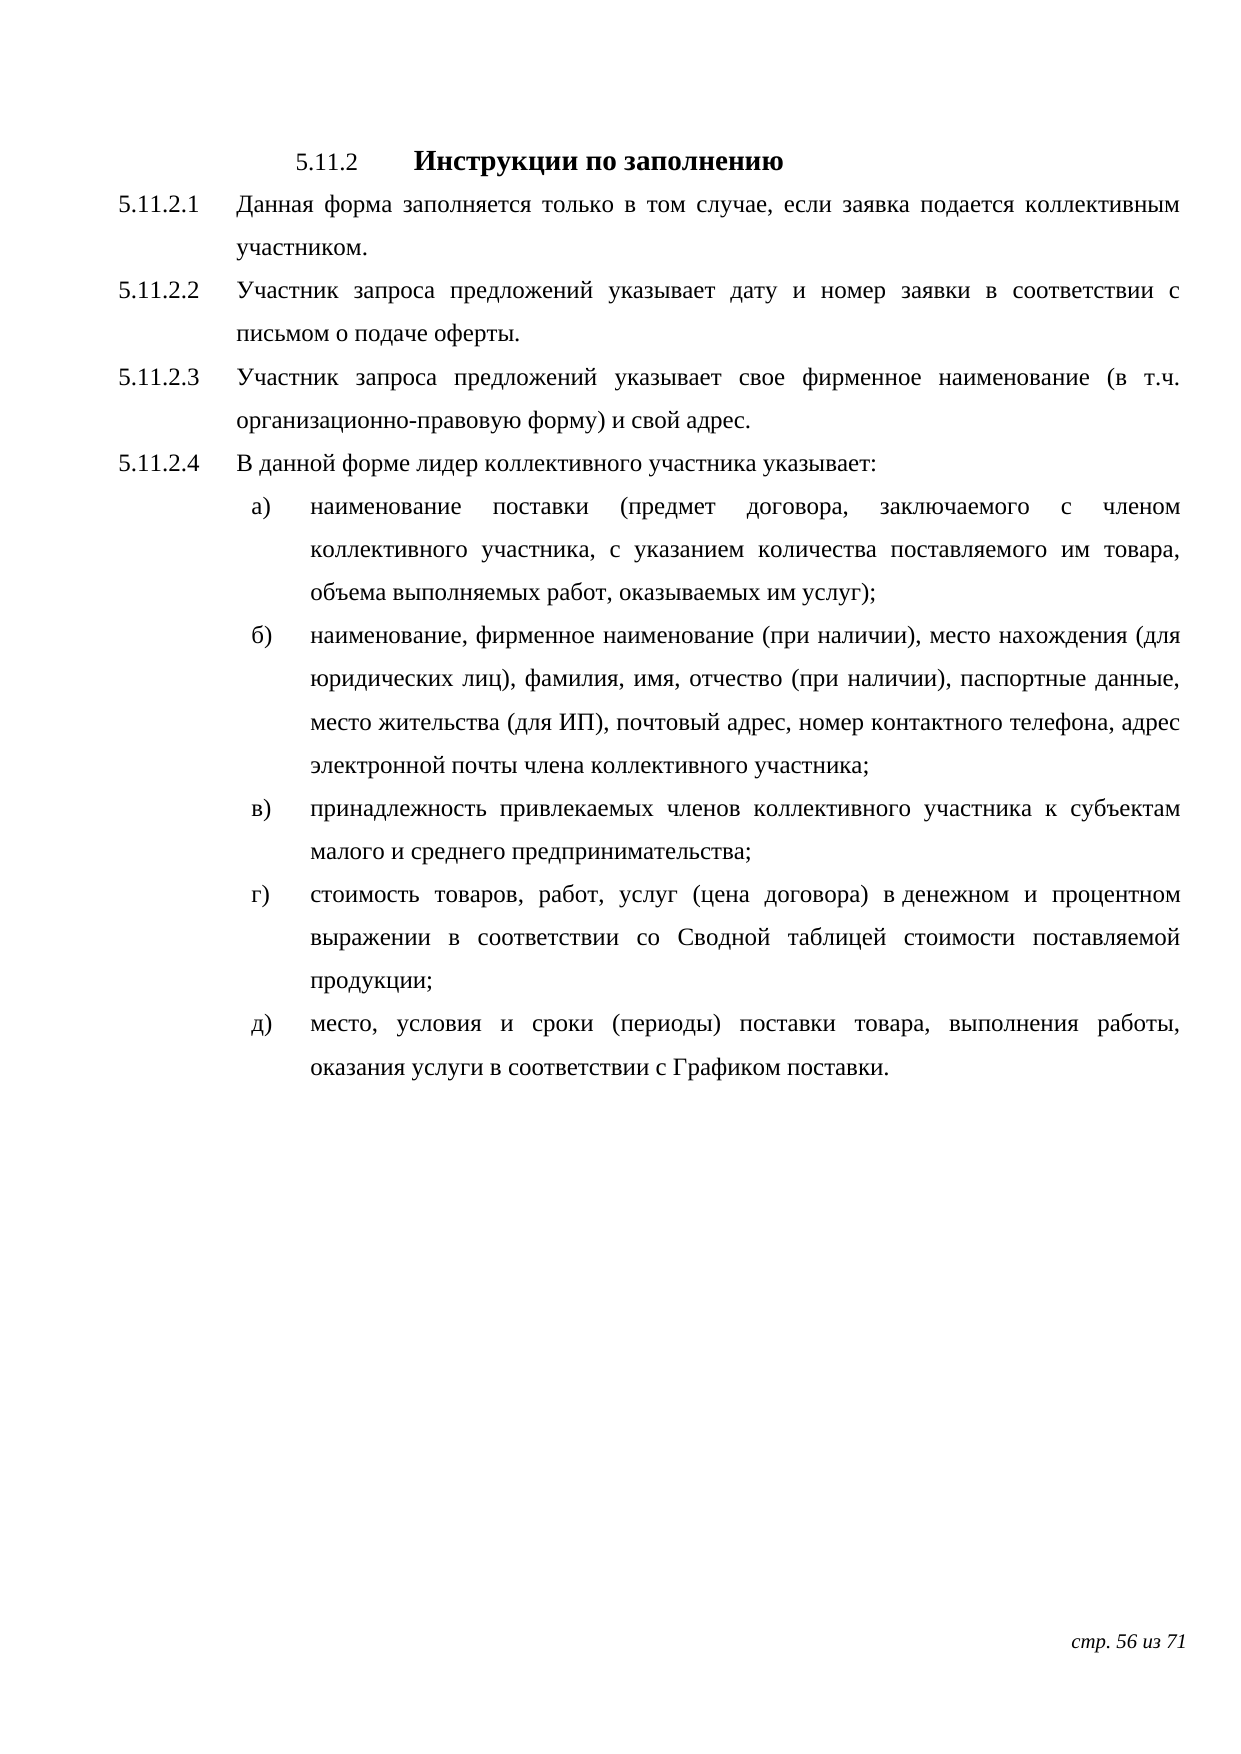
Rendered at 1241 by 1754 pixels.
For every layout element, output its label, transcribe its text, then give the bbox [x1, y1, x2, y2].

text стоимость товаров, работ, услуг (цена договора) в денежном и процентном выражении в соответствии со Сводной таблицей стоимости поставляемой продукции; [251, 879, 1181, 994]
text наименование поставки (предмет договора, заключаемого с членом коллективного участника, с указанием количества поставляемого им товара, объема выполняемых работ, оказываемых им услуг); [251, 491, 1181, 606]
text В данной форме лидер коллективного участника указывает: [118, 448, 1181, 477]
text Инструкции по заполнению [236, 143, 1181, 177]
text Данная форма заполняется только в том случае, если заявка подается коллективным участником. [118, 189, 1181, 261]
text принадлежность привлекаемых членов коллективного участника к субъектам малого и среднего предпринимательства; [251, 793, 1181, 865]
text Участник запроса предложений указывает дату и номер заявки в соответствии с письмом о подаче оферты. [118, 275, 1181, 347]
text Участник запроса предложений указывает свое фирменное наименование (в т.ч. организационно-правовую форму) и свой адрес. [118, 362, 1181, 433]
text место, условия и сроки (периоды) поставки товара, выполнения работы, оказания услуги в соответствии с Графиком поставки. [251, 1008, 1181, 1080]
text наименование, фирменное наименование (при наличии), место нахождения (для юридических лиц), фамилия, имя, отчество (при наличии), паспортные данные, место жительства (для ИП), почтовый адрес, номер контактного телефона, адрес электронной почты члена коллективного участника; [251, 620, 1181, 778]
